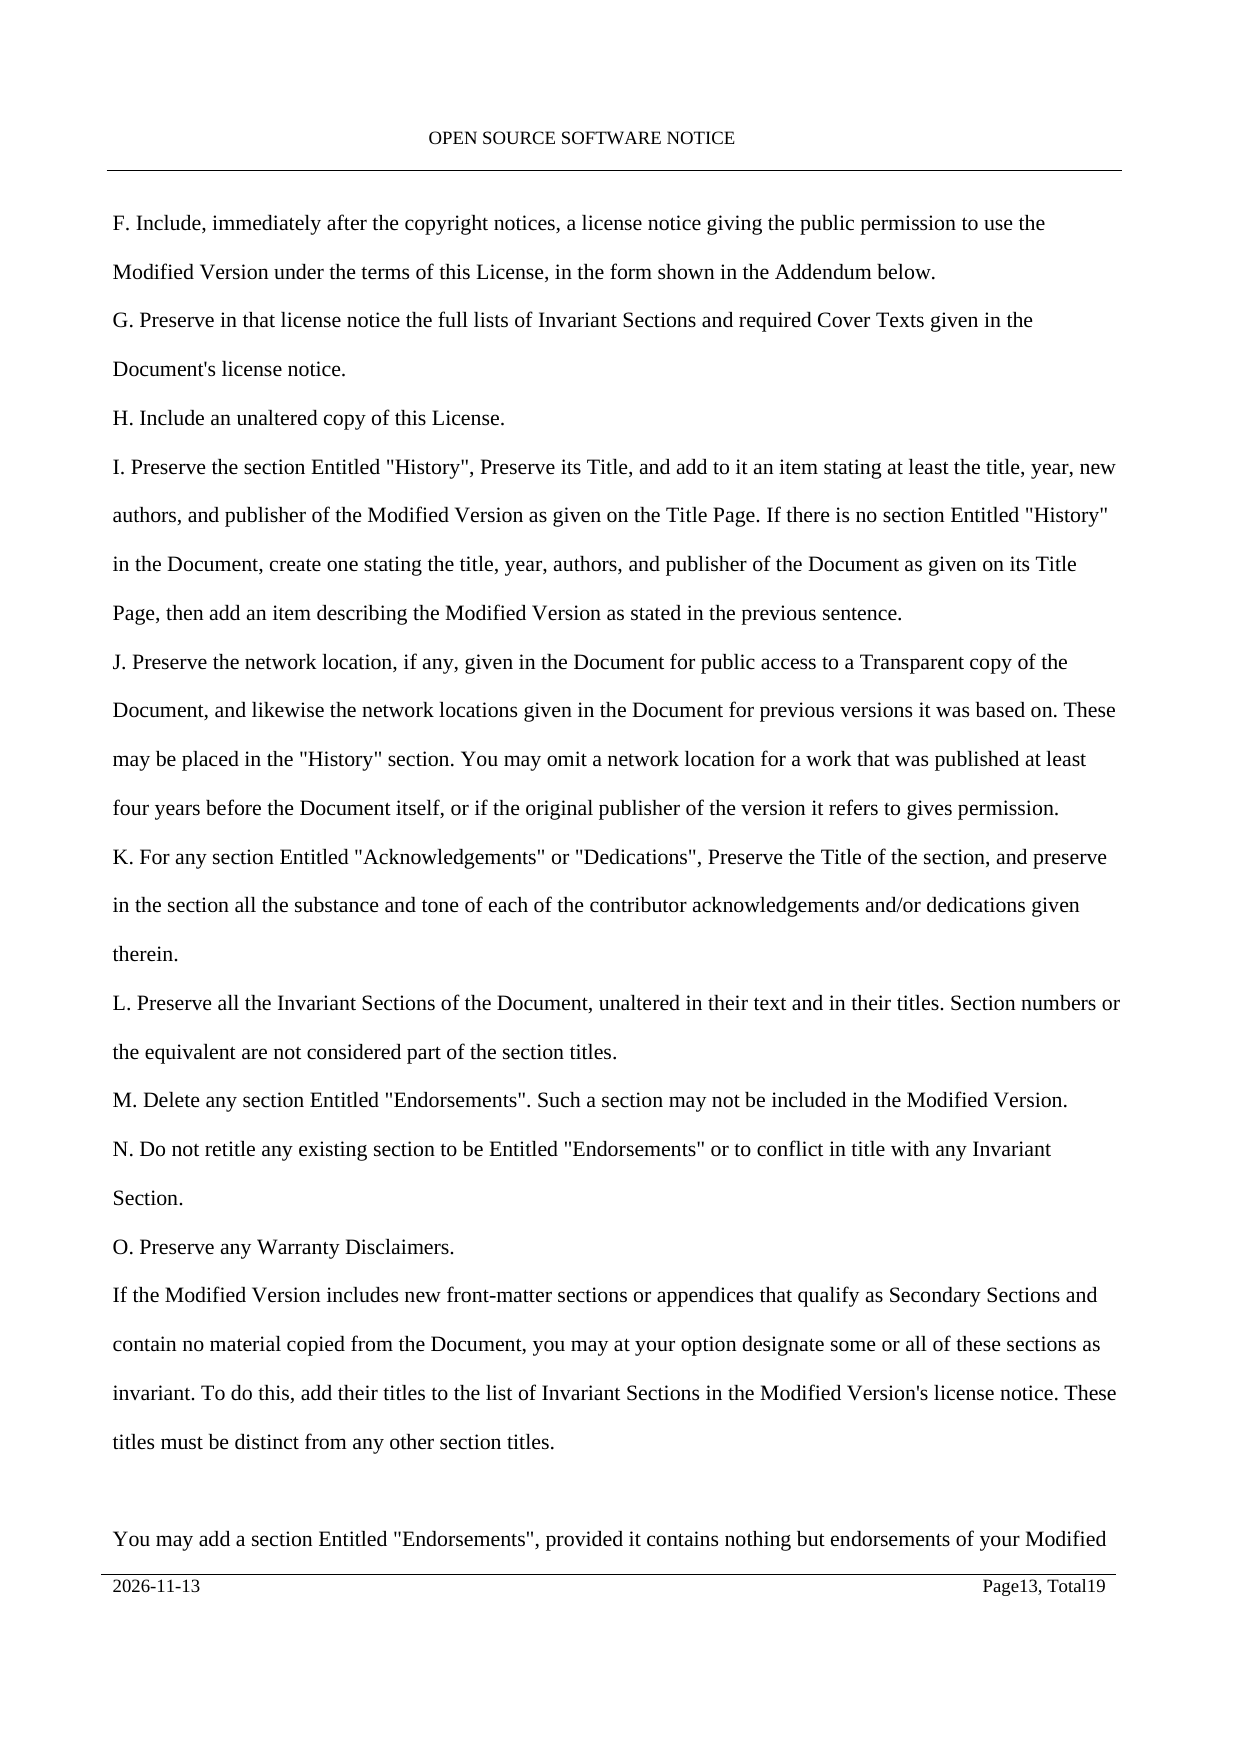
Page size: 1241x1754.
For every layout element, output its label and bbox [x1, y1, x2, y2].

text [112, 206, 1128, 1555]
